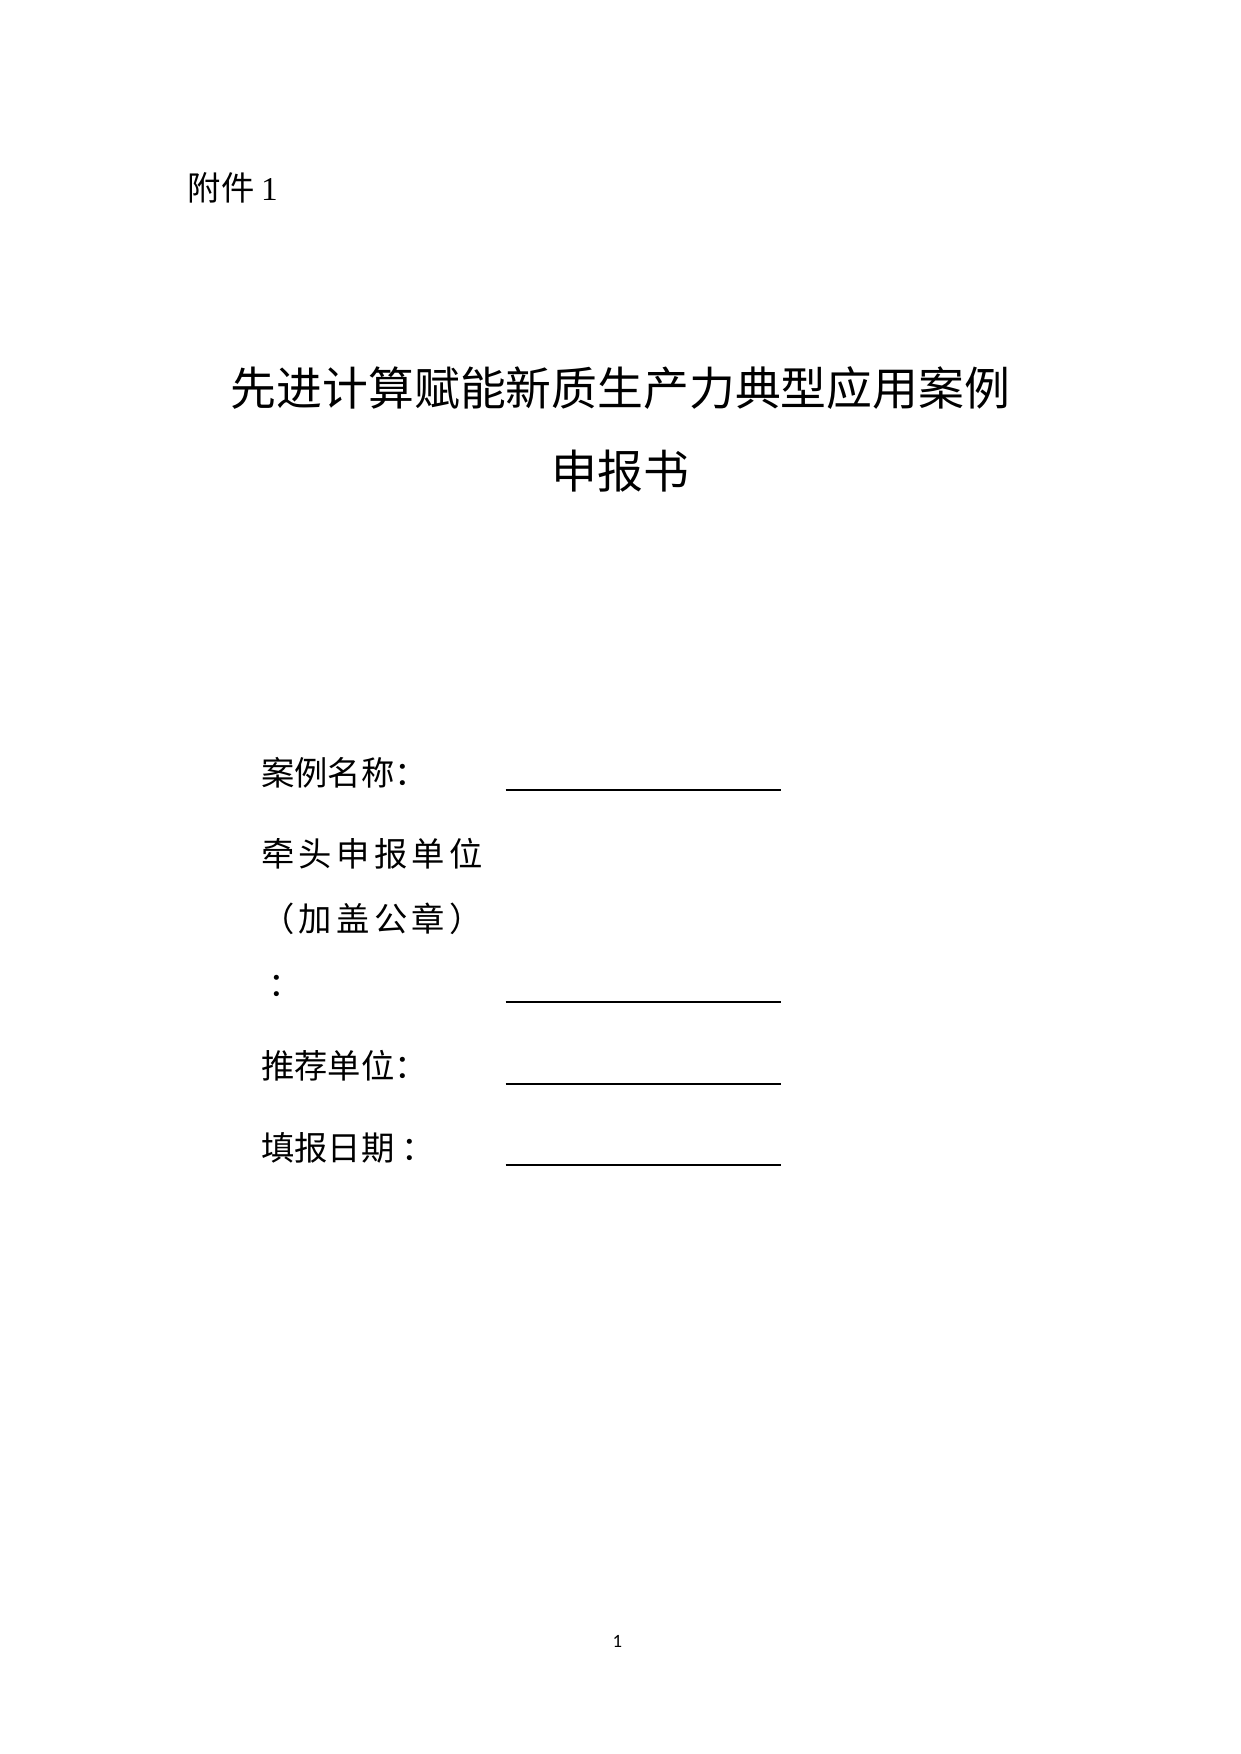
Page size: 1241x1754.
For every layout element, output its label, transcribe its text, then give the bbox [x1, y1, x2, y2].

table_cell 推荐单位： [250, 1006, 494, 1088]
table_cell 牵头申报单位（加盖公章） ： [250, 795, 494, 1006]
text 先进计算赋能新质生产力典型应用案例 [187, 352, 1053, 418]
text 申报书 [187, 435, 1053, 501]
text 附件1 [187, 162, 1053, 210]
table_header 案例名称： [250, 713, 494, 795]
table_cell [494, 1088, 991, 1170]
table_cell 填报日期 ： [250, 1088, 494, 1170]
table_cell [494, 1006, 991, 1088]
table_cell [494, 795, 991, 1006]
table_header [494, 713, 991, 795]
